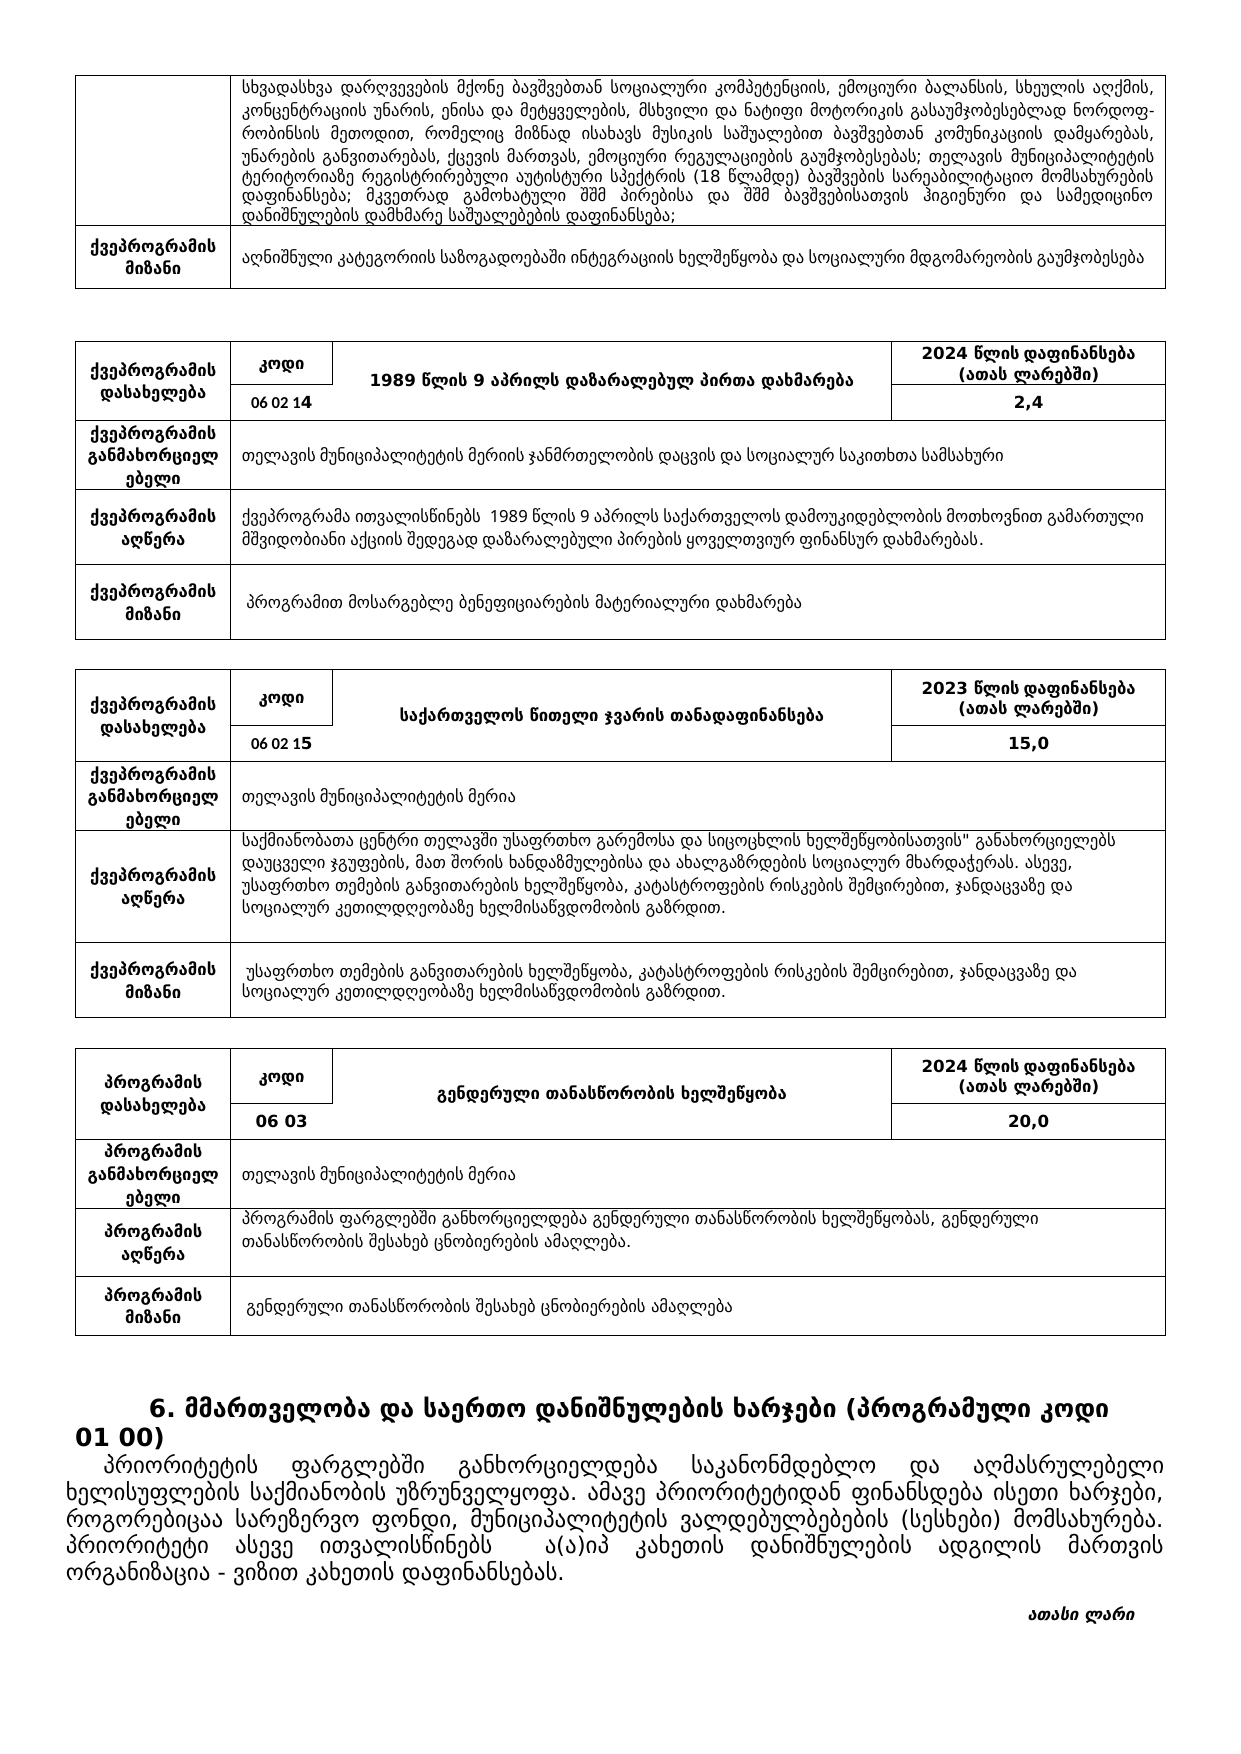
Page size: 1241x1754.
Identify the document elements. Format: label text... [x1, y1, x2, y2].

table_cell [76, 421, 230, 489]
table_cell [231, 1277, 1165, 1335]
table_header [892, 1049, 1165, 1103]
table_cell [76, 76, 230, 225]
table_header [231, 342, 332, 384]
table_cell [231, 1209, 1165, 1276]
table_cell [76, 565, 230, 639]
text 6. მმართველობა და საერთო დანიშნულების ხარჯები (პროგრამული კოდი 01 00) [75, 1394, 1136, 1453]
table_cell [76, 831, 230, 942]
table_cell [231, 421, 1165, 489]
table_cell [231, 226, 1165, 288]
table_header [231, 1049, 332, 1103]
text პრიორიტეტის ფარგლებში განხორციელდება საკანონმდებლო და აღმასრულებელი ხელისუფლების საქმიანობის უზრუნველყოფა. ამავე პრიორიტეტიდან ფინანსდება ისეთი ხარჯები, როგორებიცაა სარეზერვო ფონდი, მუნიციპალიტეტის ვალდებულბებების (სესხები) მომსახურება. პრიორიტეტი ასევე ითვალისწინებს ა(ა)იპ კახეთის დანიშნულების ადგილის მართვის ორგანიზაცია - ვიზით კახეთის დაფინანსებას. [66, 1453, 1165, 1586]
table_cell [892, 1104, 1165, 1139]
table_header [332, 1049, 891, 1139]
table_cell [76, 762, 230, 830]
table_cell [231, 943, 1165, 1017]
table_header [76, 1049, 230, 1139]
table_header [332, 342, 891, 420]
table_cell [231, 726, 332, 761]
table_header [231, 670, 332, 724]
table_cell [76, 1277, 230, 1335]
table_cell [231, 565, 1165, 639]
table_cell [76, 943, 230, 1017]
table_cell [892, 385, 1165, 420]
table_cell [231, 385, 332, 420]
text ათასი ლარი [75, 1605, 1136, 1625]
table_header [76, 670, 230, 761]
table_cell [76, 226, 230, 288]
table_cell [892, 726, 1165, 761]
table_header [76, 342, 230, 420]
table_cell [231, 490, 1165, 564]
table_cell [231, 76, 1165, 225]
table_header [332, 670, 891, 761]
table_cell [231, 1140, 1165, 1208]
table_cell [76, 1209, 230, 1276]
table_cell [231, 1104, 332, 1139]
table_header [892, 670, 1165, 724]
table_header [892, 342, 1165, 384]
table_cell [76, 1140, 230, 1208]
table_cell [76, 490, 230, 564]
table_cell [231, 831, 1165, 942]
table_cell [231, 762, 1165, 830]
